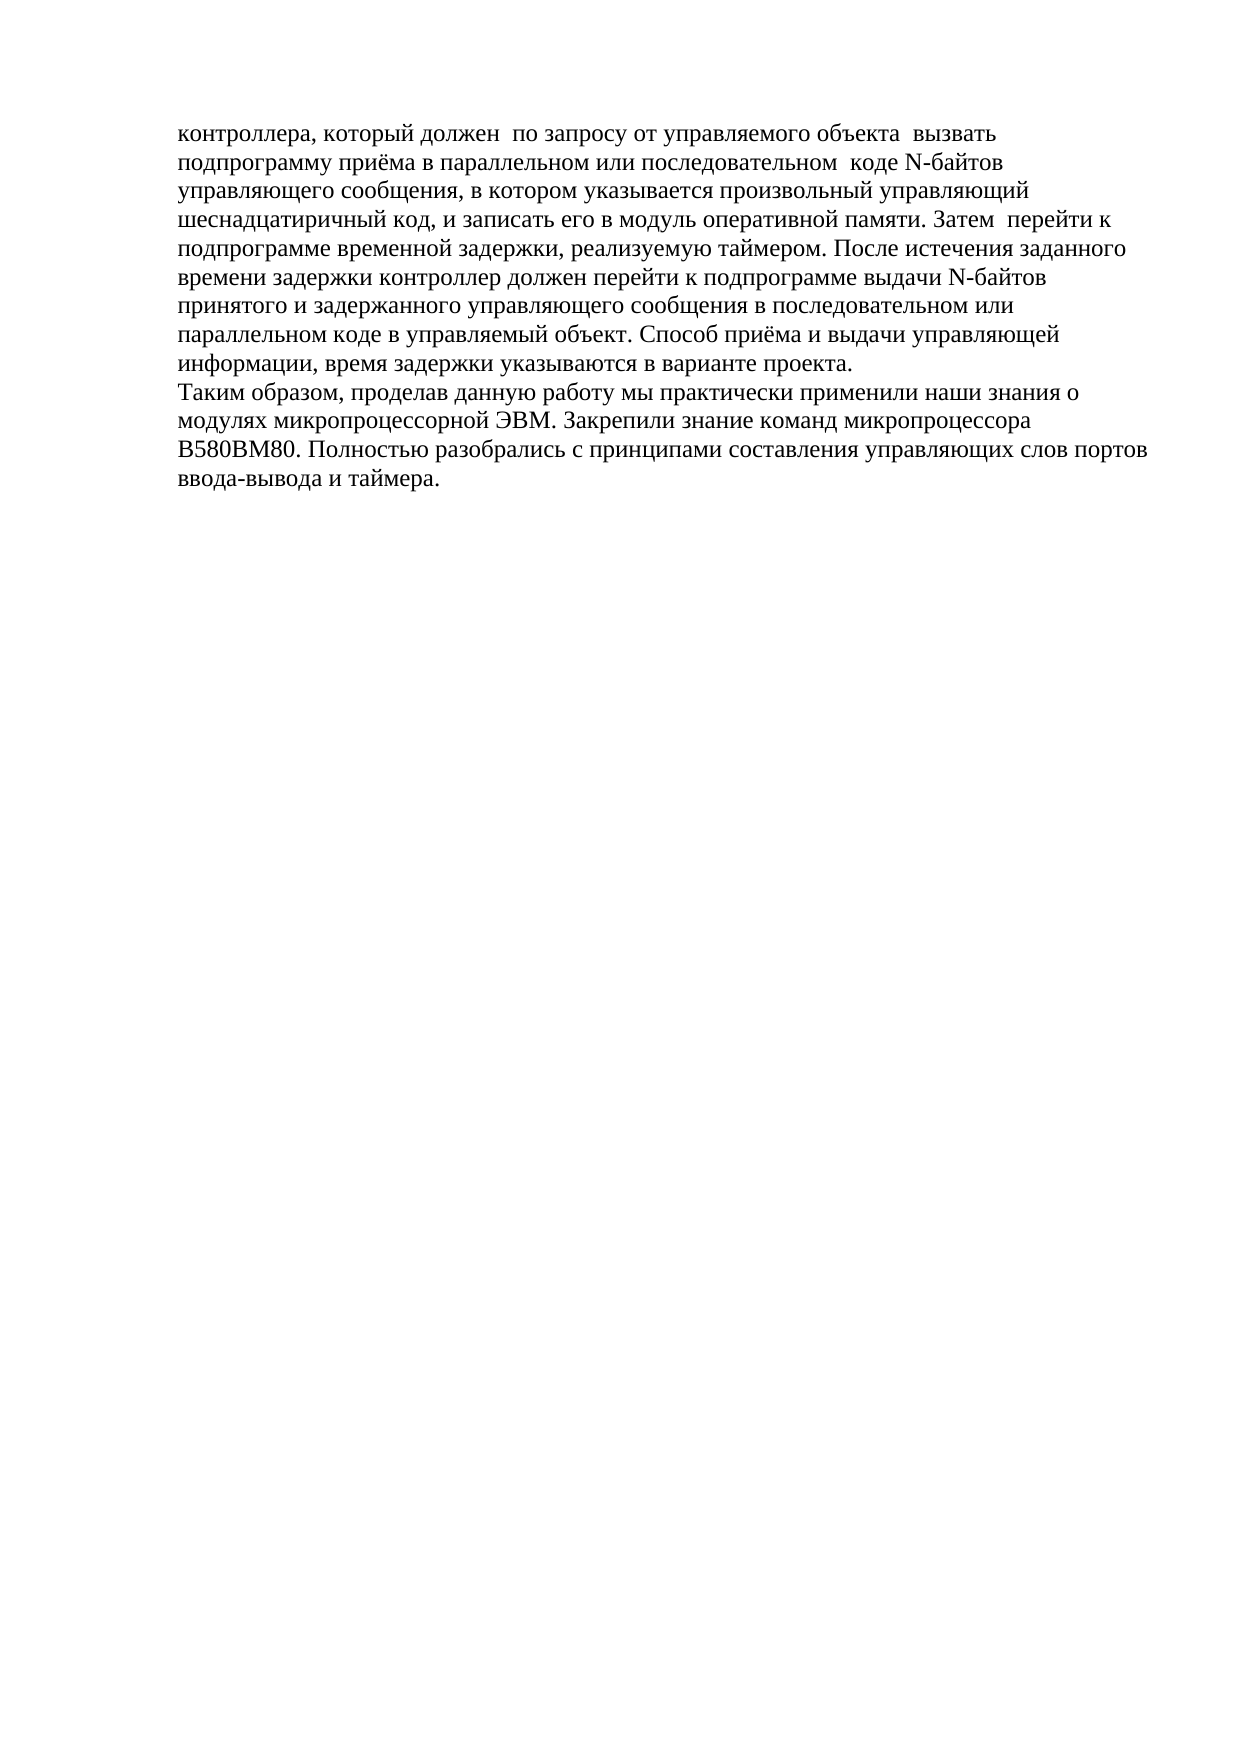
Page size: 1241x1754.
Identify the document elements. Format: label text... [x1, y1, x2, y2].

text Таким образом, проделав данную работу мы практически применили наши знания о модулях микропроцессорной ЭВМ. Закрепили знание команд микропроцессора В580ВМ80. Полностью разобрались с принципами составления управляющих слов портов ввода-вывода и таймера. [177, 377, 1152, 492]
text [177, 118, 1152, 377]
